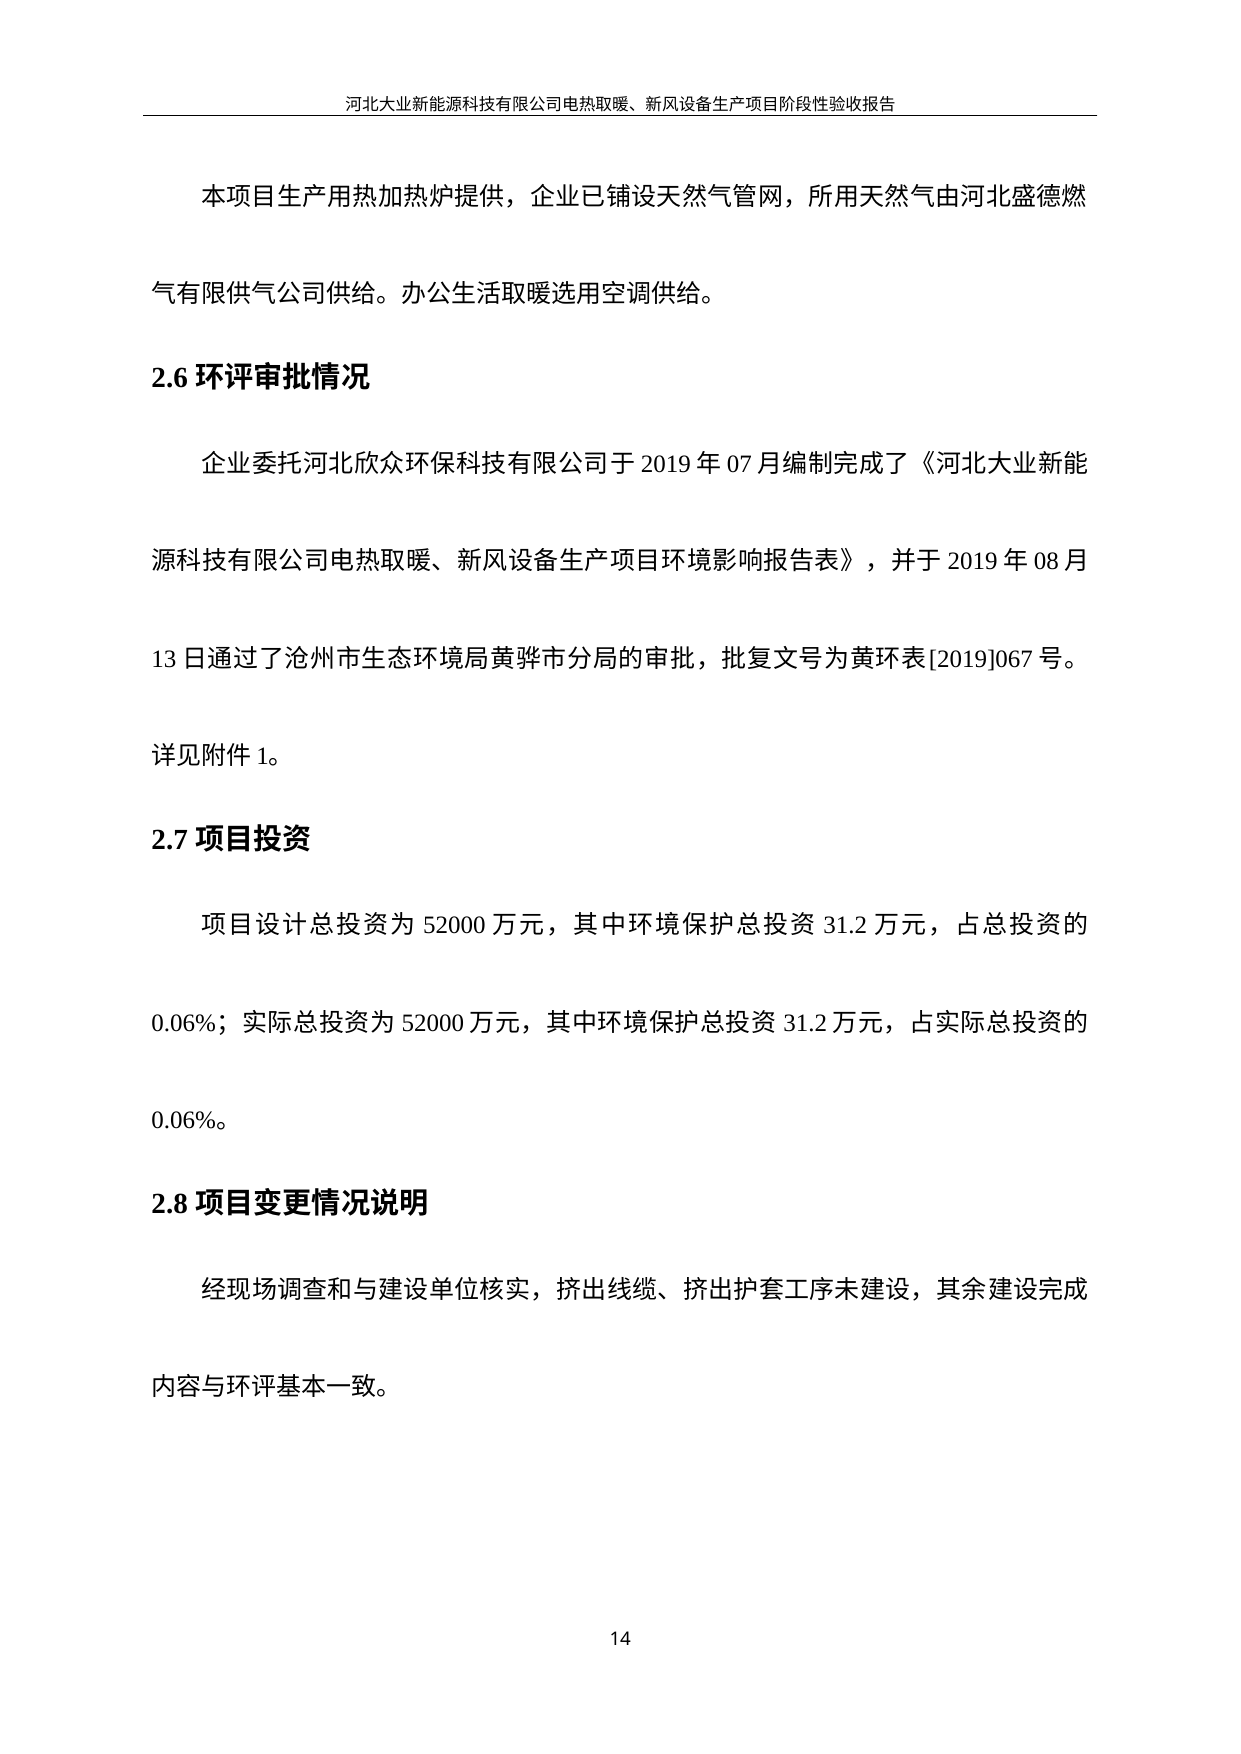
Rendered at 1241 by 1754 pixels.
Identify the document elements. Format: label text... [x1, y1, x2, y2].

subtitle 2.6 环评审批情况 [151, 343, 1089, 408]
subtitle 2.8 项目变更情况说明 [151, 1169, 1089, 1234]
subtitle 2.7 项目投资 [151, 804, 1089, 869]
subtitle 项目设计总投资为52000万元，其中环境保护总投资31.2万元，占总投资的0.06%；实际总投资为52000万元，其中环境保护总投资31.2万元，占实际总投资的0.06%。 [151, 891, 1089, 1151]
subtitle 本项目生产用热加热炉提供，企业已铺设天然气管网，所用天然气由河北盛德燃气有限供气公司供给。办公生活取暖选用空调供给。 [151, 162, 1089, 324]
text 经现场调查和与建设单位核实，挤出线缆、挤出护套工序未建设，其余建设完成内容与环评基本一致。 [151, 1255, 1089, 1417]
text 企业委托河北欣众环保科技有限公司于2019年07月编制完成了《河北大业新能源科技有限公司电热取暖、新风设备生产项目环境影响报告表》，并于2019年08月13日通过了沧州市生态环境局黄骅市分局的审批，批复文号为黄环表[2019]067号。详见附件1。 [151, 429, 1089, 786]
